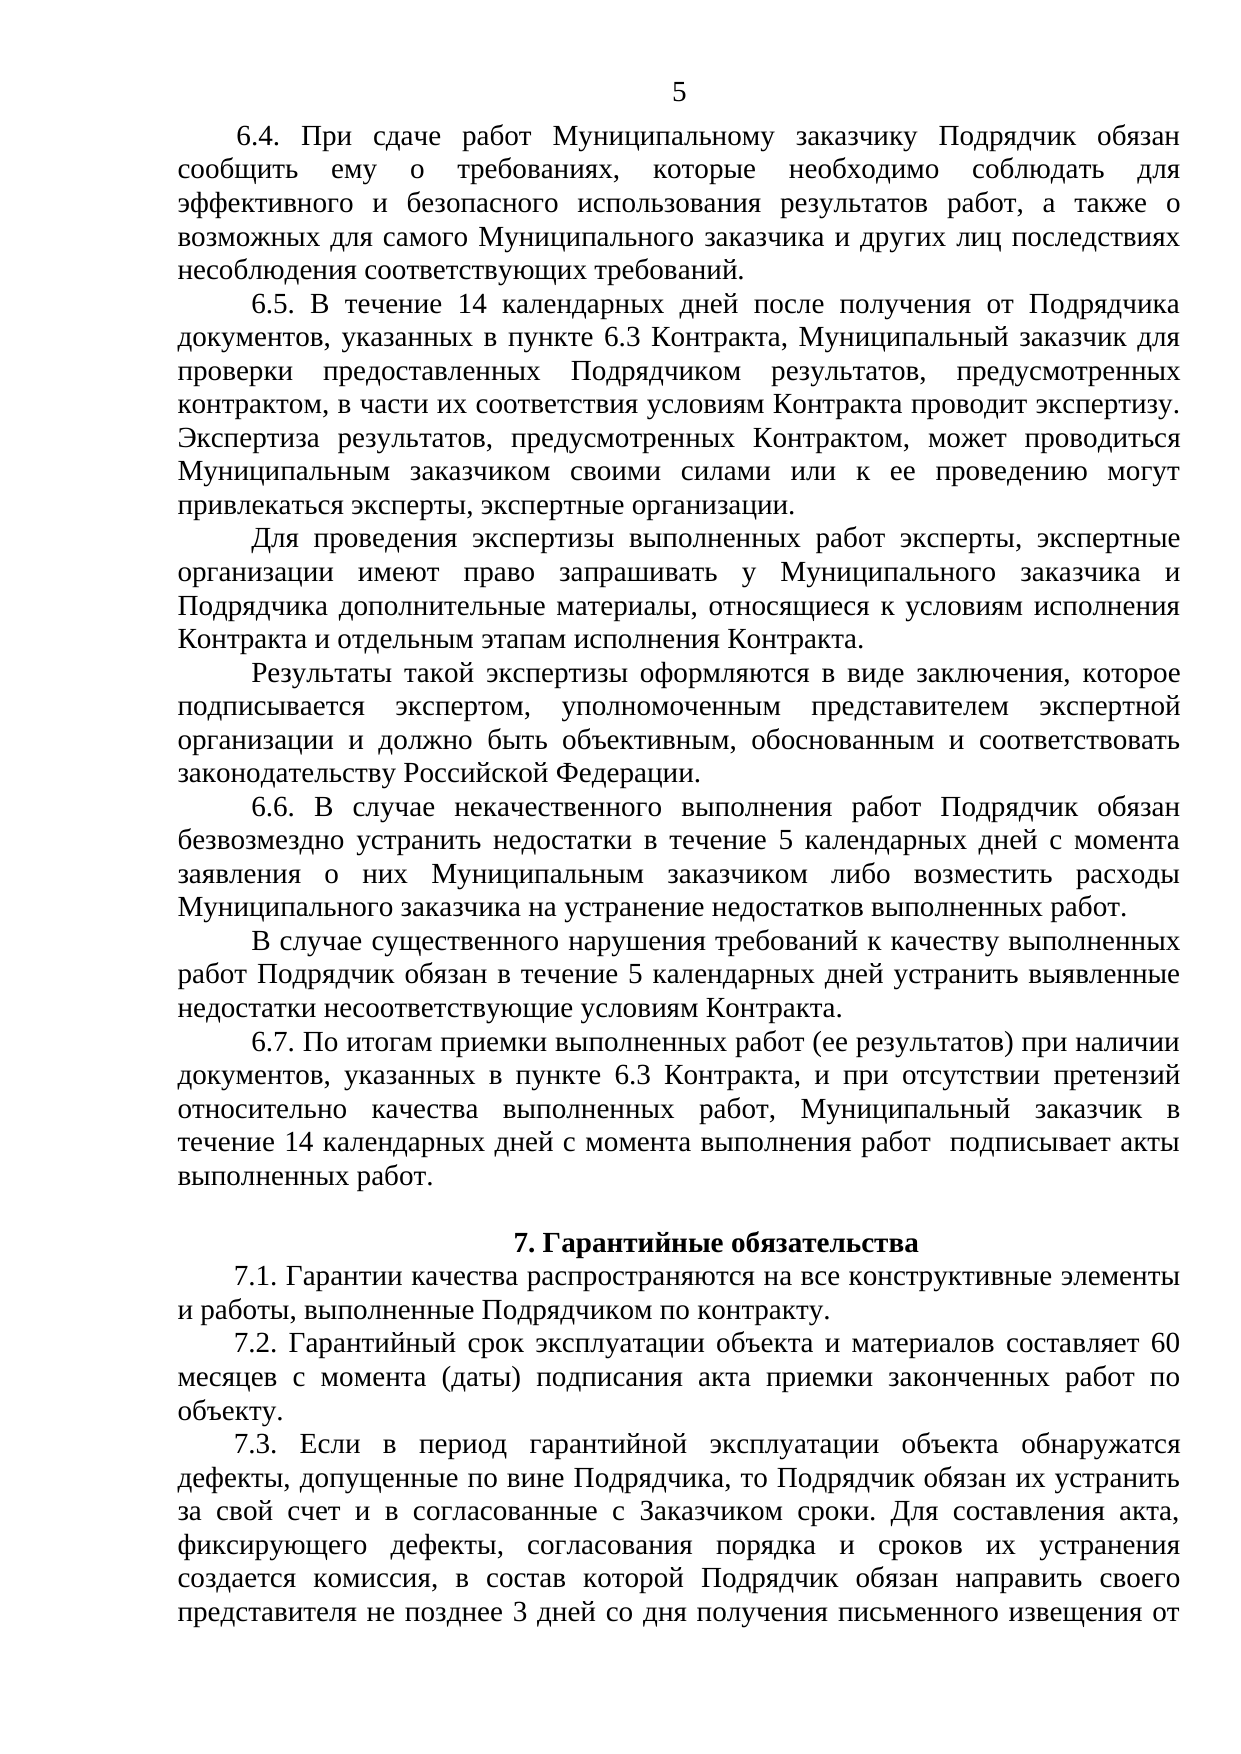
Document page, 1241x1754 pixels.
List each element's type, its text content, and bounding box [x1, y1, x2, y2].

text Результаты такой экспертизы оформляются в виде заключения, которое подписывается экспертом, уполномоченным представителем экспертной организации и должно быть объективным, обоснованным и соответствовать законодательству Российской Федерации. [177, 655, 1181, 789]
text 6.4. При сдаче работ Муниципальному заказчику Подрядчик обязан сообщить ему о требованиях, которые необходимо соблюдать для эффективного и безопасного использования результатов работ, а также о возможных для самого Муниципального заказчика и других лиц последствиях несоблюдения соответствующих требований. [177, 118, 1181, 286]
text 6.5. В течение 14 календарных дней после получения от Подрядчика документов, указанных в пункте 6.3 Контракта, Муниципальный заказчик для проверки предоставленных Подрядчиком результатов, предусмотренных контрактом, в части их соответствия условиям Контракта проводит экспертизу. Экспертиза результатов, предусмотренных Контрактом, может проводиться Муниципальным заказчиком своими силами или к ее проведению могут привлекаться эксперты, экспертные организации. [177, 286, 1181, 521]
text 7. Гарантийные обязательства [177, 1225, 1181, 1258]
text 6.6. В случае некачественного выполнения работ Подрядчик обязан безвозмездно устранить недостатки в течение 5 календарных дней с момента заявления о них Муниципальным заказчиком либо возместить расходы Муниципального заказчика на устранение недостатков выполненных работ. [177, 789, 1181, 923]
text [177, 1426, 1181, 1627]
text Для проведения экспертизы выполненных работ эксперты, экспертные организации имеют право запрашивать у Муниципального заказчика и Подрядчика дополнительные материалы, относящиеся к условиям исполнения Контракта и отдельным этапам исполнения Контракта. [177, 521, 1181, 655]
text 7.1. Гарантии качества распространяются на все конструктивные элементы и работы, выполненные Подрядчиком по контракту. [177, 1258, 1181, 1326]
text 7.2. Гарантийный срок эксплуатации объекта и материалов составляет 60 месяцев с момента (даты) подписания акта приемки законченных работ по объекту. [177, 1326, 1181, 1426]
text В случае существенного нарушения требований к качеству выполненных работ Подрядчик обязан в течение 5 календарных дней устранить выявленные недостатки несоответствующие условиям Контракта. [177, 923, 1181, 1024]
text 6.7. По итогам приемки выполненных работ (ее результатов) при наличии документов, указанных в пункте 6.3 Контракта, и при отсутствии претензий относительно качества выполненных работ, Муниципальный заказчик в течение 14 календарных дней с момента выполнения работ подписывает акты выполненных работ. [177, 1024, 1181, 1191]
